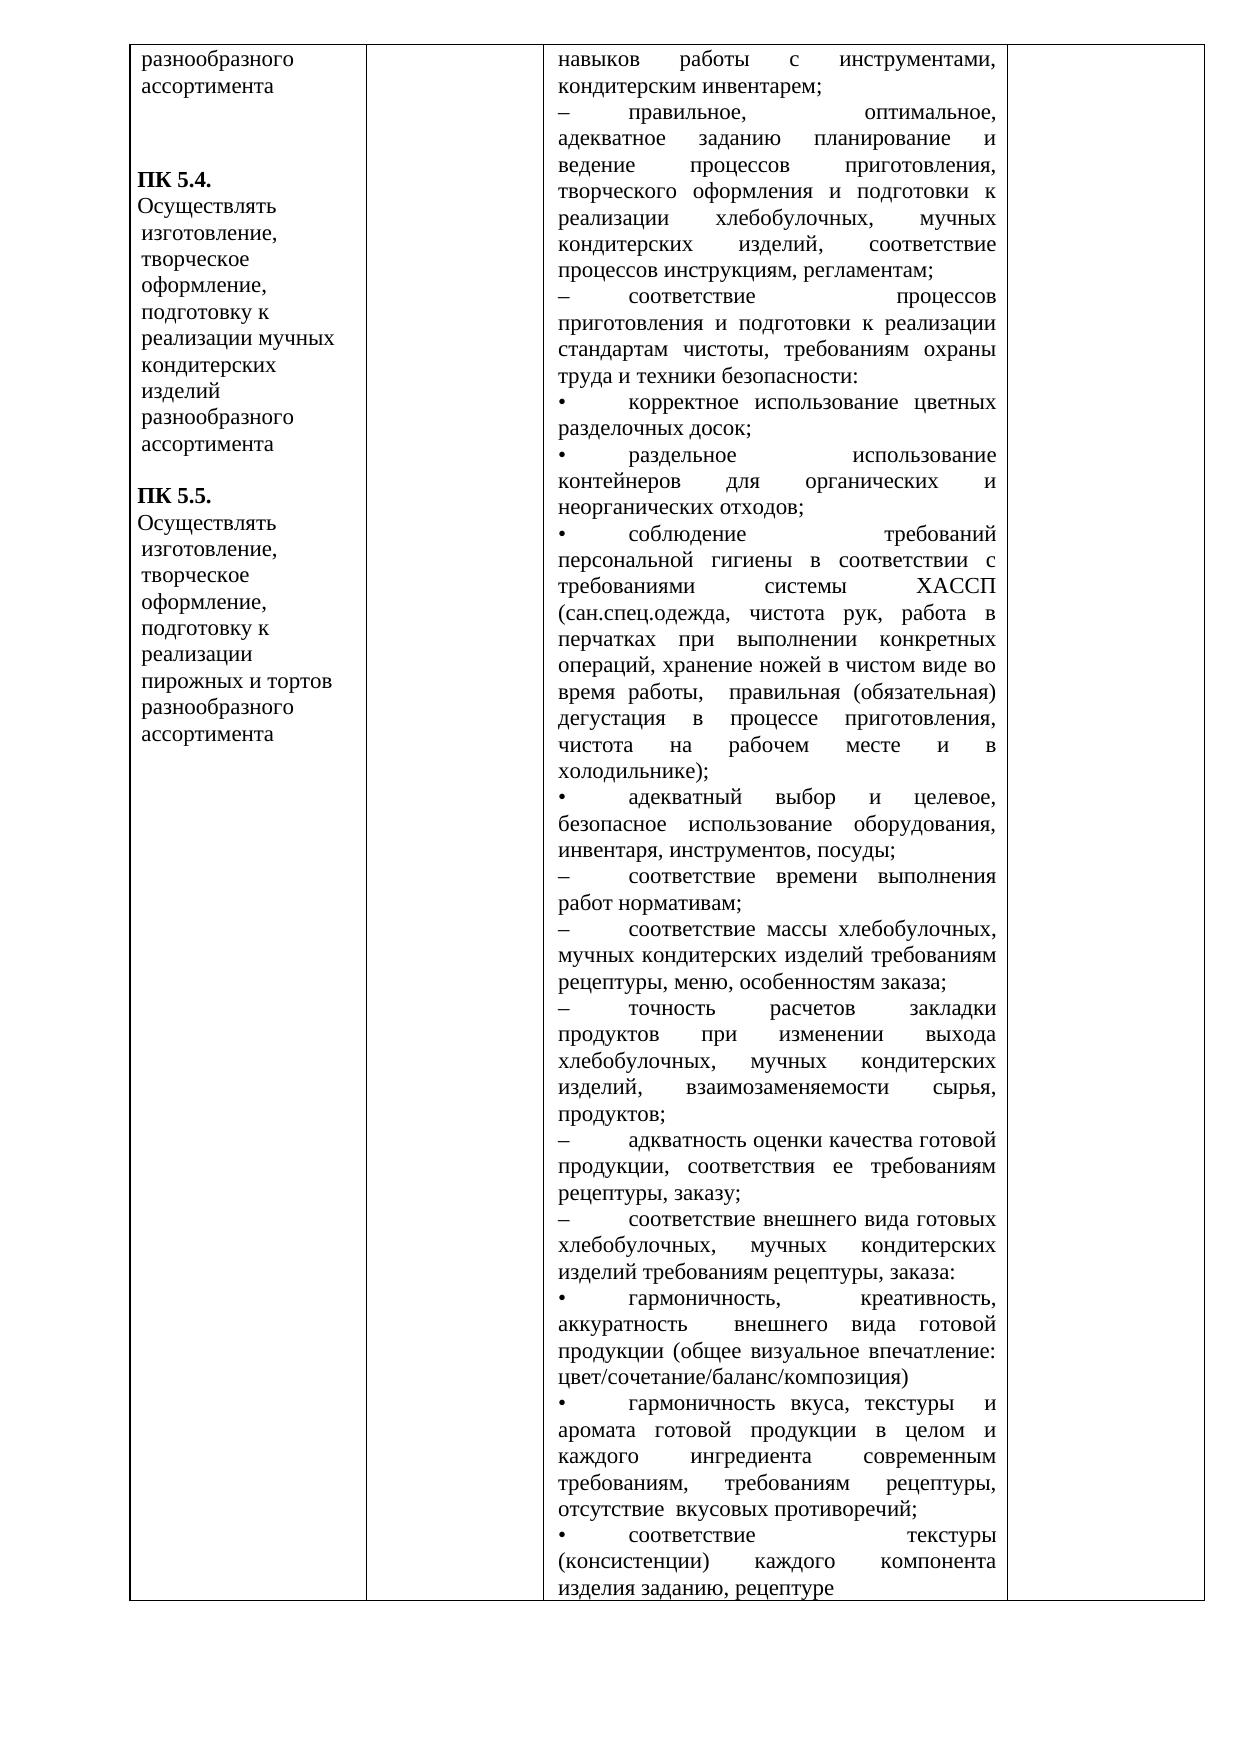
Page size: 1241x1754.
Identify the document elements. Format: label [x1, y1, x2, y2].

table_cell [544, 45, 1007, 1600]
table_cell [367, 45, 543, 1600]
table_cell [1008, 45, 1204, 1600]
table_cell [131, 45, 366, 1600]
